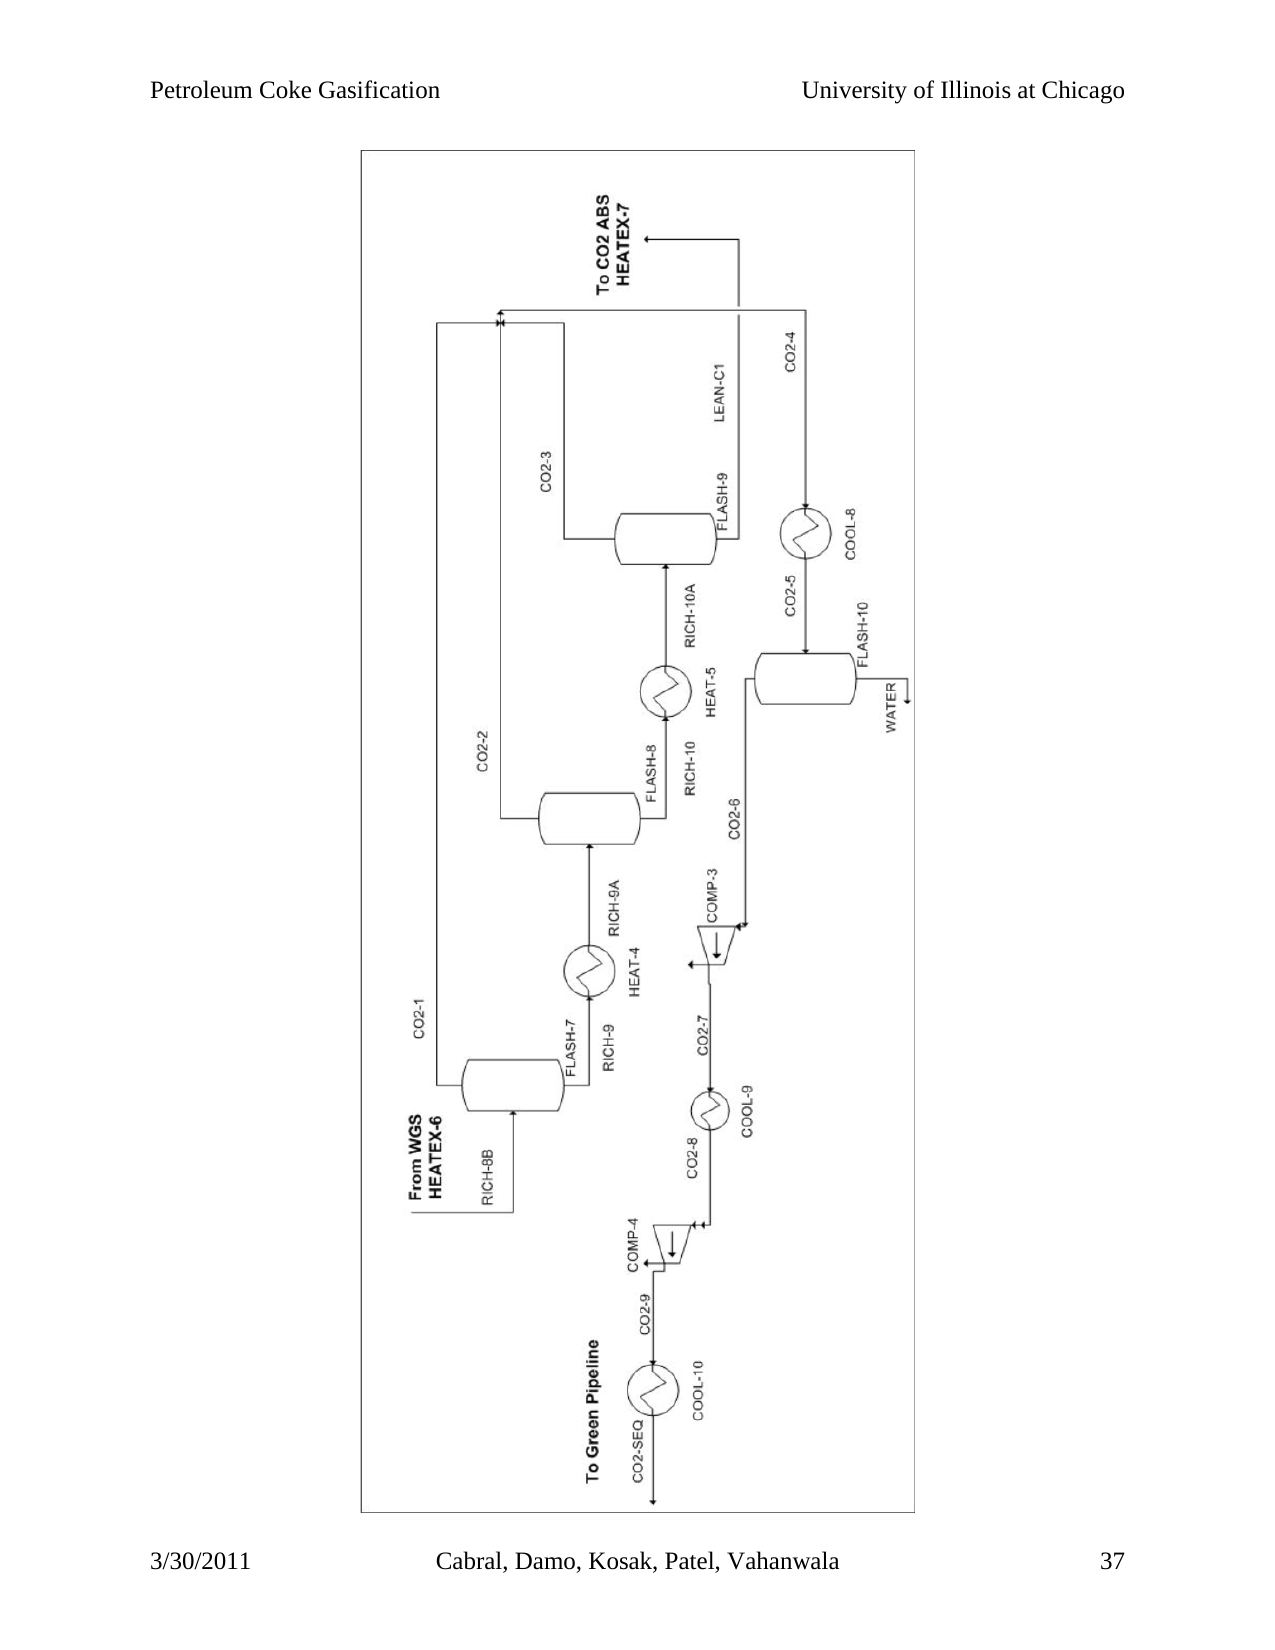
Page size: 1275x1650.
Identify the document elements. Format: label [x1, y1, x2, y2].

picture [361, 151, 915, 1512]
